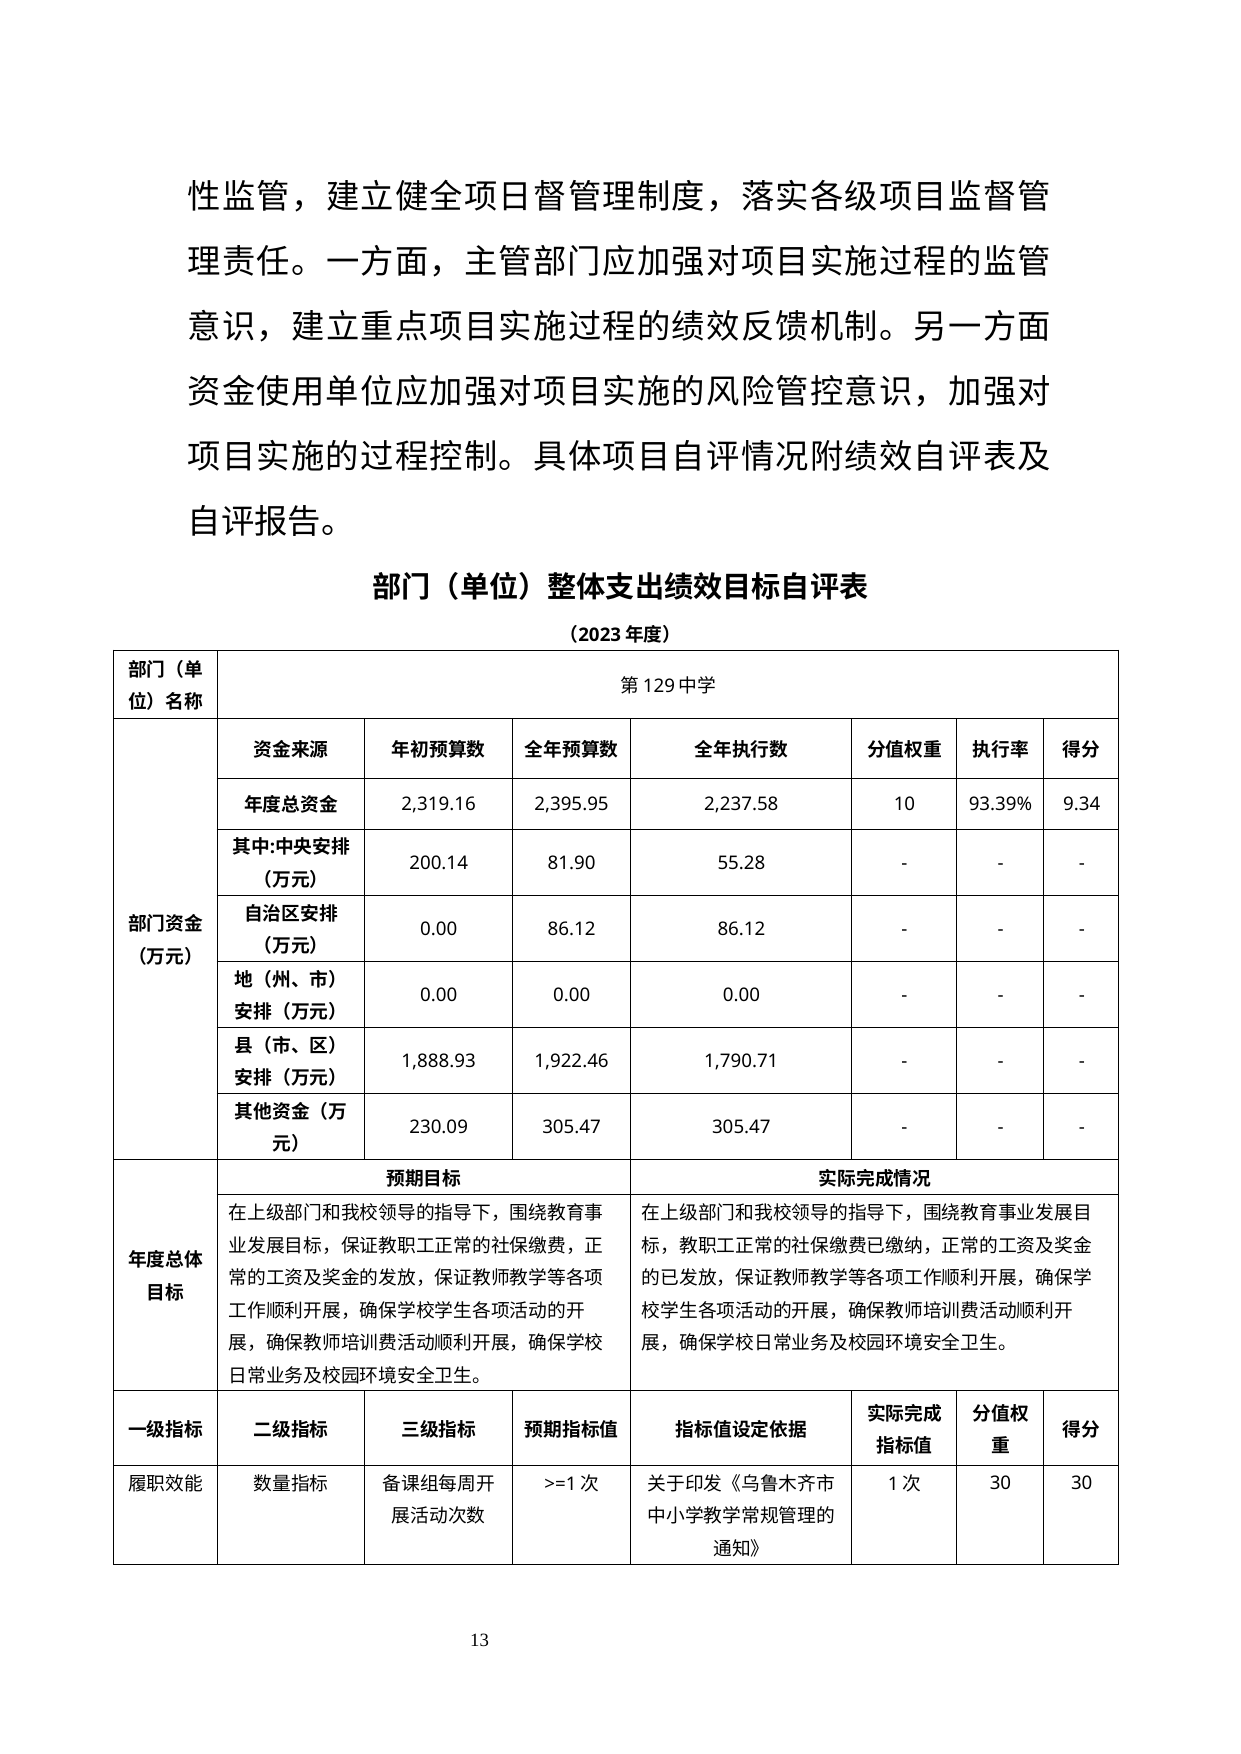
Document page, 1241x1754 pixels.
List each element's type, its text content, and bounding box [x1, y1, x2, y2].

table_cell 分值权重 [852, 719, 956, 778]
table_cell - [1044, 830, 1118, 894]
table_cell 10 [852, 779, 956, 828]
table_cell 地（州、市）安排（万元） [218, 962, 364, 1027]
table_cell 三级指标 [365, 1391, 512, 1465]
table_cell - [852, 830, 956, 894]
table_cell 履职效能 [114, 1466, 217, 1563]
table_cell 在上级部门和我校领导的指导下，围绕教育事业发展目标，保证教职工正常的社保缴费，正常的工资及奖金的发放，保证教师教学等各项工作顺利开展，确保学校学生各项活动的开展，确保教师培训费活动顺利开展，确保学校日常业务及校园环境安全卫生。 [218, 1195, 630, 1390]
table_cell 0.00 [631, 962, 851, 1027]
table_cell 实际完成指标值 [852, 1391, 956, 1465]
table_cell 其中:中央安排（万元） [218, 830, 364, 894]
table_cell 自治区安排（万元） [218, 896, 364, 961]
table_cell - [957, 1028, 1043, 1093]
table_cell 备课组每周开展活动次数 [365, 1466, 512, 1563]
table_cell - [1044, 896, 1118, 961]
table_cell 一级指标 [114, 1391, 217, 1465]
table_cell 30 [1044, 1466, 1118, 1563]
table_cell 30 [957, 1466, 1043, 1563]
table_cell 1,888.93 [365, 1028, 512, 1093]
table_cell - [1044, 962, 1118, 1027]
table_cell >=1次 [513, 1466, 630, 1563]
table_header 第129中学 [218, 651, 1118, 718]
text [187, 162, 1053, 552]
table_cell 年度总体目标 [114, 1160, 217, 1390]
table_cell 86.12 [513, 896, 630, 961]
table_cell 得分 [1044, 719, 1118, 778]
table_cell 预期指标值 [513, 1391, 630, 1465]
table_cell - [957, 1094, 1043, 1159]
table_cell 2,319.16 [365, 779, 512, 828]
table_cell 2,237.58 [631, 779, 851, 828]
table_cell 9.34 [1044, 779, 1118, 828]
text （2023年度） [187, 617, 1053, 649]
table_cell 305.47 [631, 1094, 851, 1159]
table_cell - [852, 962, 956, 1027]
table_cell - [1044, 1094, 1118, 1159]
table_cell 0.00 [513, 962, 630, 1027]
table_cell 县（市、区）安排（万元） [218, 1028, 364, 1093]
table_cell 2,395.95 [513, 779, 630, 828]
table_cell 0.00 [365, 962, 512, 1027]
table_cell 93.39% [957, 779, 1043, 828]
table_cell 年度总资金 [218, 779, 364, 828]
table_cell - [957, 830, 1043, 894]
table_cell 81.90 [513, 830, 630, 894]
table_cell 资金来源 [218, 719, 364, 778]
table_cell 86.12 [631, 896, 851, 961]
table_cell - [1044, 1028, 1118, 1093]
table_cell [631, 1466, 851, 1563]
table_cell 预期目标 [218, 1160, 630, 1194]
table_cell 其他资金（万元） [218, 1094, 364, 1159]
table_cell 全年执行数 [631, 719, 851, 778]
table_cell 得分 [1044, 1391, 1118, 1465]
table_cell 230.09 [365, 1094, 512, 1159]
table_cell 执行率 [957, 719, 1043, 778]
table_cell 1次 [852, 1466, 956, 1563]
table_cell 305.47 [513, 1094, 630, 1159]
table_cell 在上级部门和我校领导的指导下，围绕教育事业发展目标，教职工正常的社保缴费已缴纳，正常的工资及奖金的已发放，保证教师教学等各项工作顺利开展，确保学校学生各项活动的开展，确保教师培训费活动顺利开展，确保学校日常业务及校园环境安全卫生。 [631, 1195, 1118, 1390]
table_cell - [957, 896, 1043, 961]
table_cell 分值权重 [957, 1391, 1043, 1465]
table_cell 指标值设定依据 [631, 1391, 851, 1465]
table_cell 部门资金（万元） [114, 719, 217, 1159]
table_cell 55.28 [631, 830, 851, 894]
table_cell 200.14 [365, 830, 512, 894]
table_cell 二级指标 [218, 1391, 364, 1465]
table_cell 0.00 [365, 896, 512, 961]
table_cell - [852, 1028, 956, 1093]
table_cell 数量指标 [218, 1466, 364, 1563]
table_header 部门（单位）名称 [114, 651, 217, 718]
table_cell - [852, 896, 956, 961]
table_cell 1,922.46 [513, 1028, 630, 1093]
text 部门（单位）整体支出绩效目标自评表 [187, 552, 1053, 617]
table_cell - [852, 1094, 956, 1159]
table_cell 全年预算数 [513, 719, 630, 778]
table_cell 实际完成情况 [631, 1160, 1118, 1194]
table_cell - [957, 962, 1043, 1027]
table_cell 年初预算数 [365, 719, 512, 778]
table_cell 1,790.71 [631, 1028, 851, 1093]
